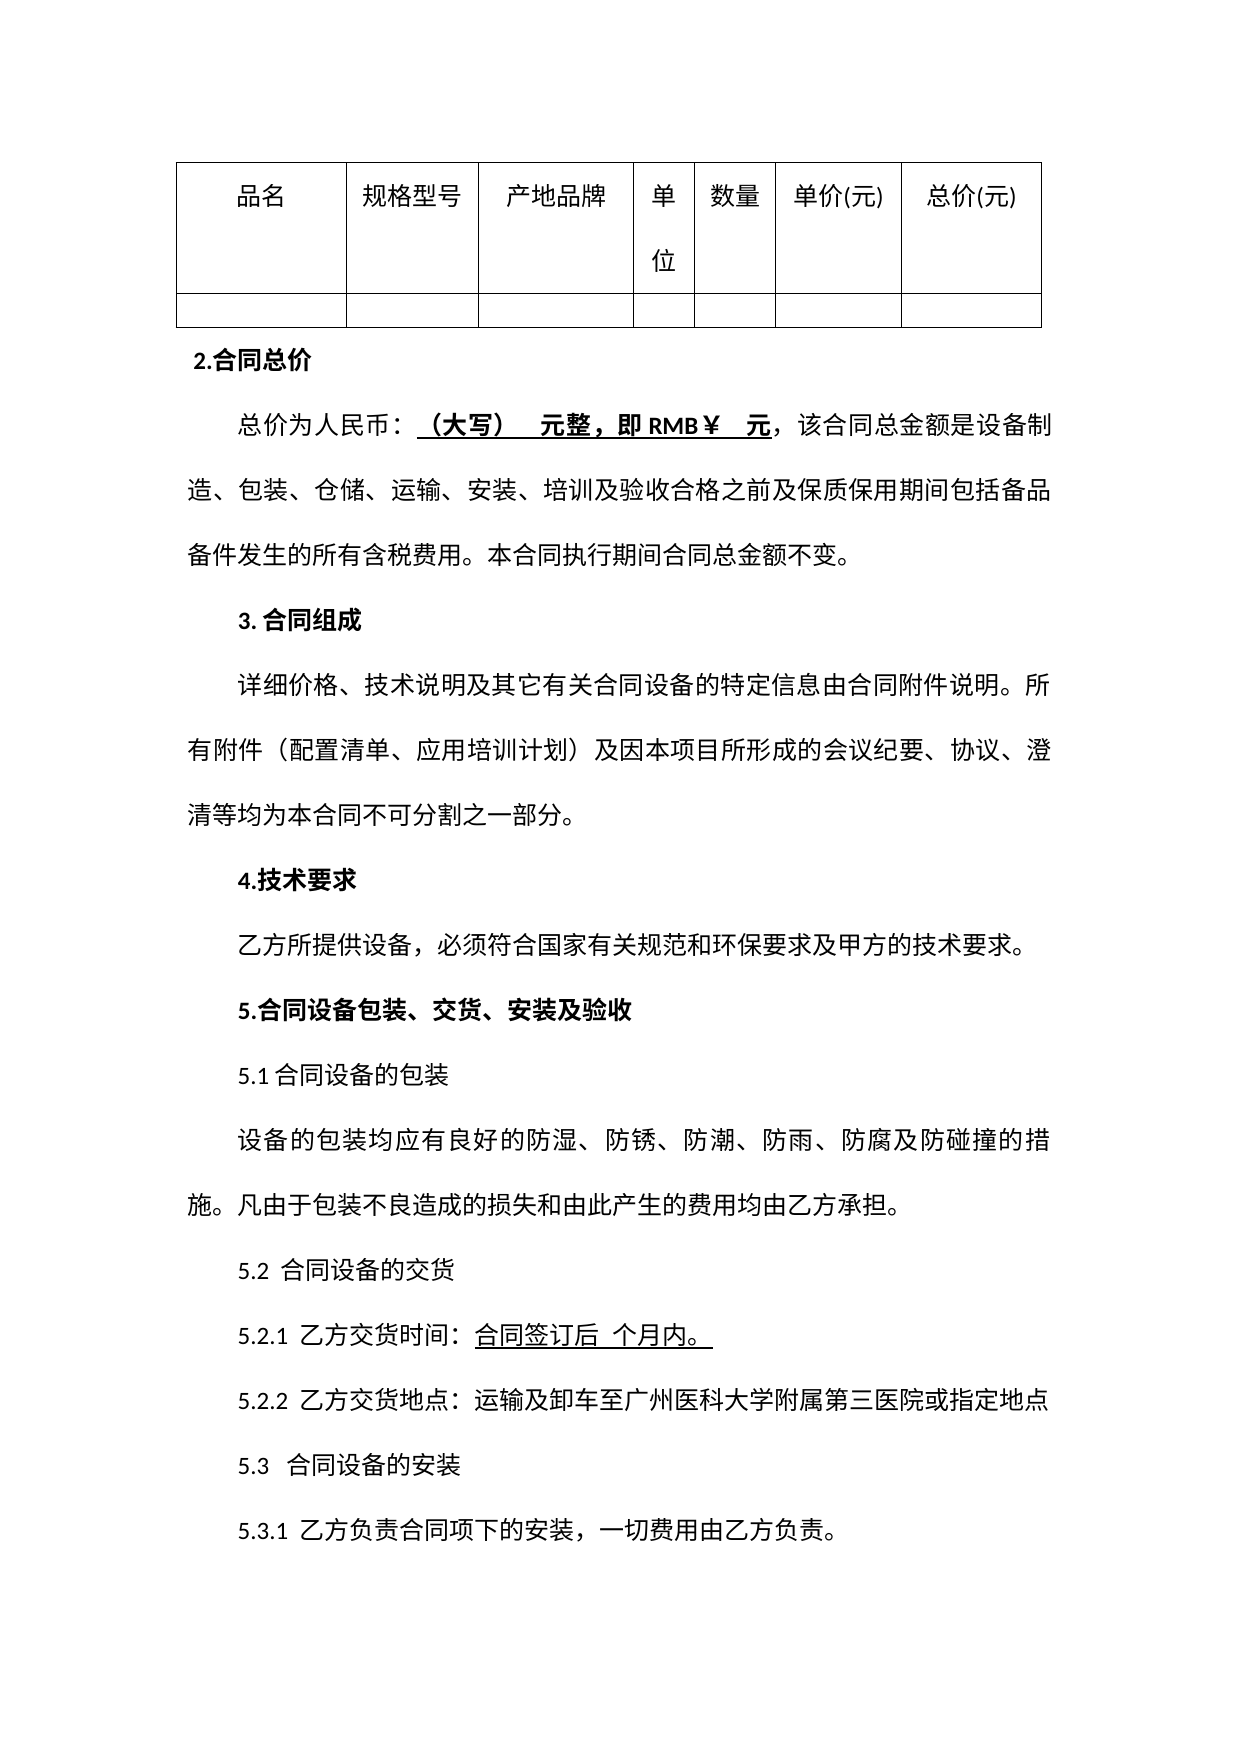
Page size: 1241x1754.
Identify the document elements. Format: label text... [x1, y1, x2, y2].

table_header 产地品牌 [479, 163, 633, 293]
text 5.2 合同设备的交货 [187, 1238, 1053, 1303]
text 2.合同总价 [187, 328, 1053, 393]
table_header 单位 [634, 163, 694, 293]
text 5.1合同设备的包装 [187, 1043, 1053, 1108]
table_header 数量 [695, 163, 775, 293]
text 4.技术要求 [187, 848, 1053, 913]
table_cell [695, 294, 775, 327]
text 5.3.1 乙方负责合同项下的安装，一切费用由乙方负责。 [187, 1498, 1053, 1563]
text 详细价格、技术说明及其它有关合同设备的特定信息由合同附件说明。所有附件（配置清单、应用培训计划）及因本项目所形成的会议纪要、协议、澄清等均为本合同不可分割之一部分。 [187, 653, 1053, 848]
table_cell [634, 294, 694, 327]
table_header 总价(元) [902, 163, 1041, 293]
text 乙方所提供设备，必须符合国家有关规范和环保要求及甲方的技术要求。 [187, 913, 1053, 978]
table_cell [776, 294, 901, 327]
text 5.3 合同设备的安装 [187, 1433, 1053, 1498]
text 3. 合同组成 [187, 588, 1053, 653]
table_cell [177, 294, 346, 327]
text 5.2.1 乙方交货时间：合同签订后 个月内。 [187, 1303, 1053, 1368]
table_cell [347, 294, 478, 327]
text 5.2.2 乙方交货地点：运输及卸车至广州医科大学附属第三医院或指定地点 [187, 1368, 1053, 1433]
text 5.合同设备包装、交货、安装及验收 [187, 978, 1053, 1043]
text 总价为人民币：（大写） 元整，即RMB￥ 元，该合同总金额是设备制造、包装、仓储、运输、安装、培训及验收合格之前及保质保用期间包括备品备件发生的所有含税费用。本合同执行期间合同总金额不变。 [187, 393, 1053, 588]
table_header 品名 [177, 163, 346, 293]
table_header 规格型号 [347, 163, 478, 293]
table_cell [479, 294, 633, 327]
table_header 单价(元) [776, 163, 901, 293]
table_cell [902, 294, 1041, 327]
text 设备的包装均应有良好的防湿、防锈、防潮、防雨、防腐及防碰撞的措施。凡由于包装不良造成的损失和由此产生的费用均由乙方承担。 [187, 1108, 1053, 1238]
